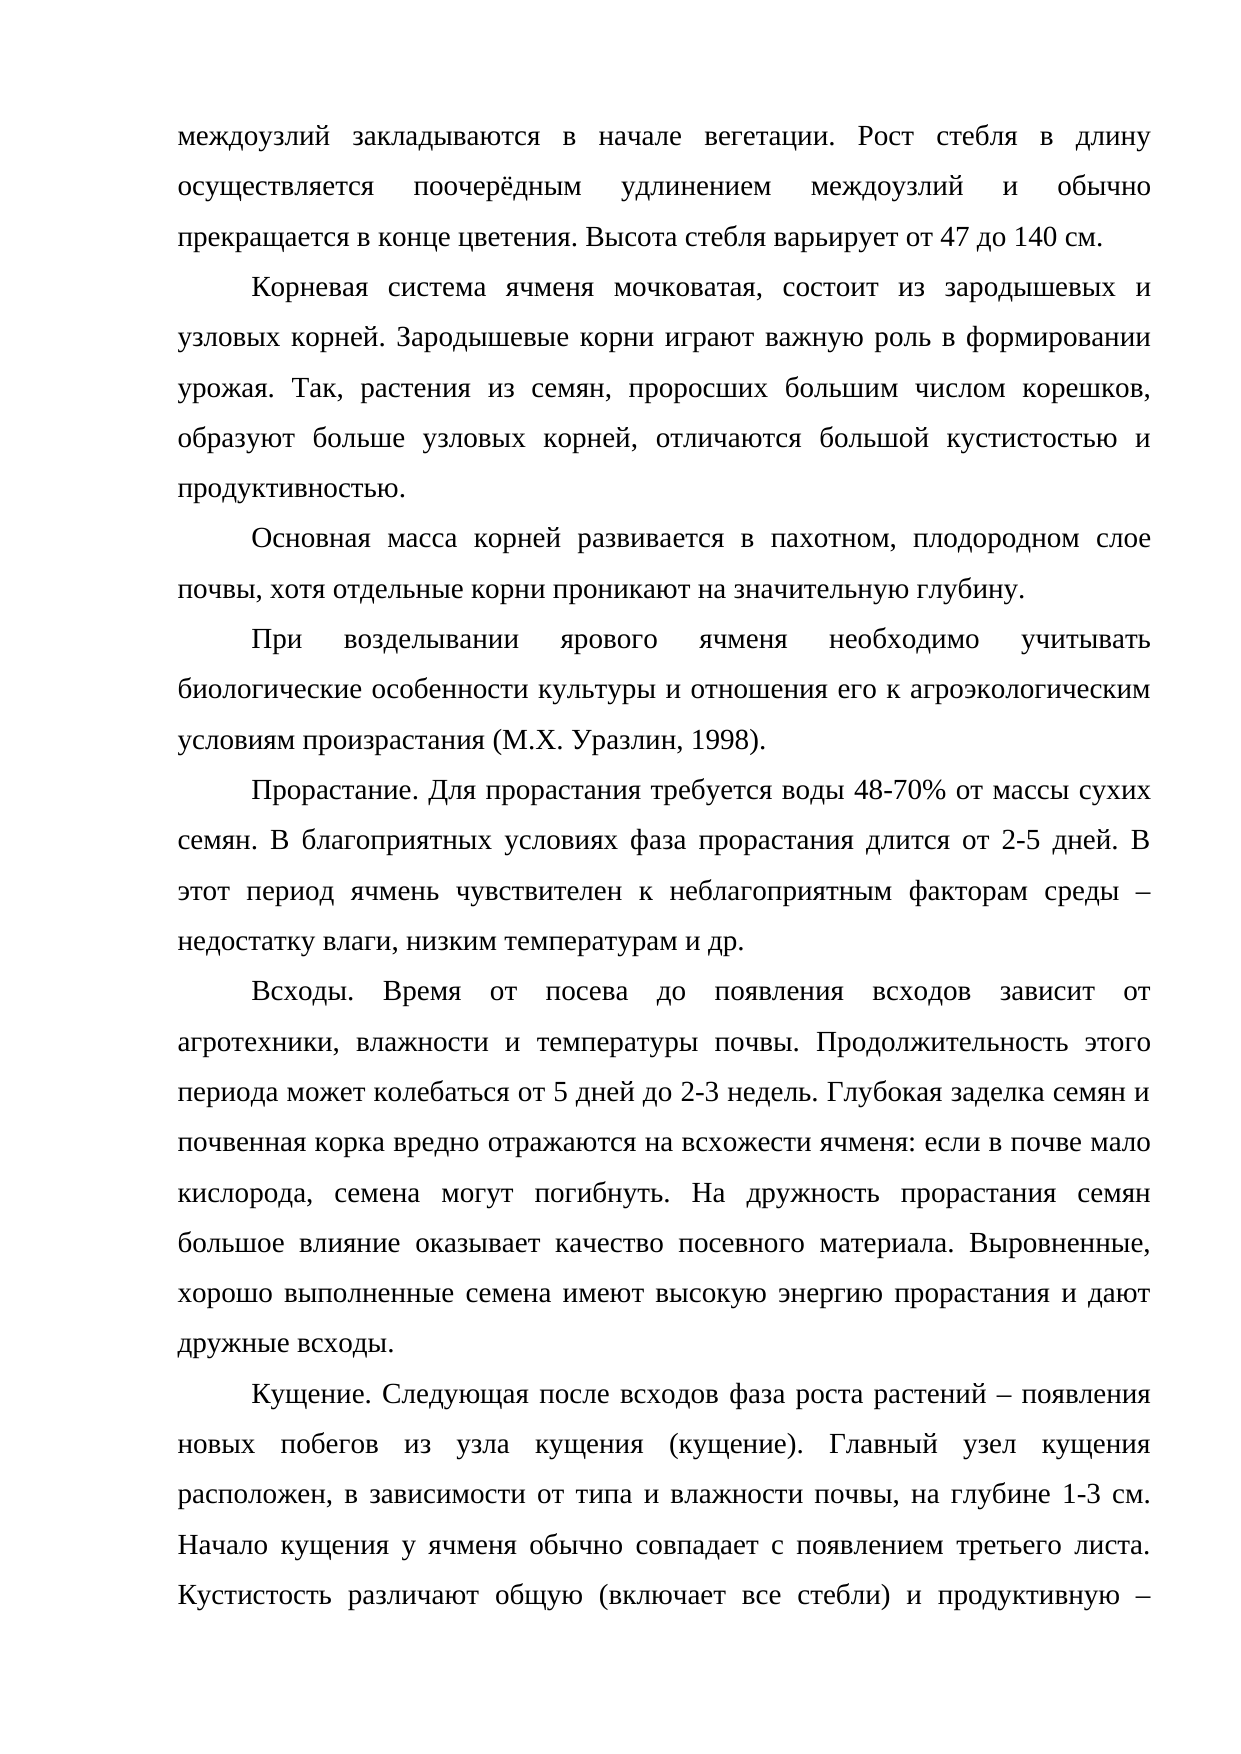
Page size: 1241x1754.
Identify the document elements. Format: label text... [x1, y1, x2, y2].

text Прорастание. Для прорастания требуется воды 48-70% от массы сухих семян. В благоприятных условиях фаза прорастания длится от 2-5 дней. В этот период ячмень чувствителен к неблагоприятным факторам среды – недостатку влаги, низким температурам и др. [177, 772, 1152, 957]
text Основная масса корней развивается в пахотном, плодородном слое почвы, хотя отдельные корни проникают на значительную глубину. [177, 521, 1152, 604]
text При возделывании ярового ячменя необходимо учитывать биологические особенности культуры и отношения его к агроэкологическим условиям произрастания (М.Х. Уразлин, 1998). [177, 621, 1152, 755]
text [177, 118, 1152, 252]
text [177, 1376, 1152, 1611]
text Всходы. Время от посева до появления всходов зависит от агротехники, влажности и температуры почвы. Продолжительность этого периода может колебаться от 5 дней до 2-3 недель. Глубокая заделка семян и почвенная корка вредно отражаются на всхожести ячменя: если в почве мало кислорода, семена могут погибнуть. На дружность прорастания семян большое влияние оказывает качество посевного материала. Выровненные, хорошо выполненные семена имеют высокую энергию прорастания и дают дружные всходы. [177, 973, 1152, 1359]
text Корневая система ячменя мочковатая, состоит из зародышевых и узловых корней. Зародышевые корни играют важную роль в формировании урожая. Так, растения из семян, проросших большим числом корешков, образуют больше узловых корней, отличаются большой кустистостью и продуктивностью. [177, 269, 1152, 504]
